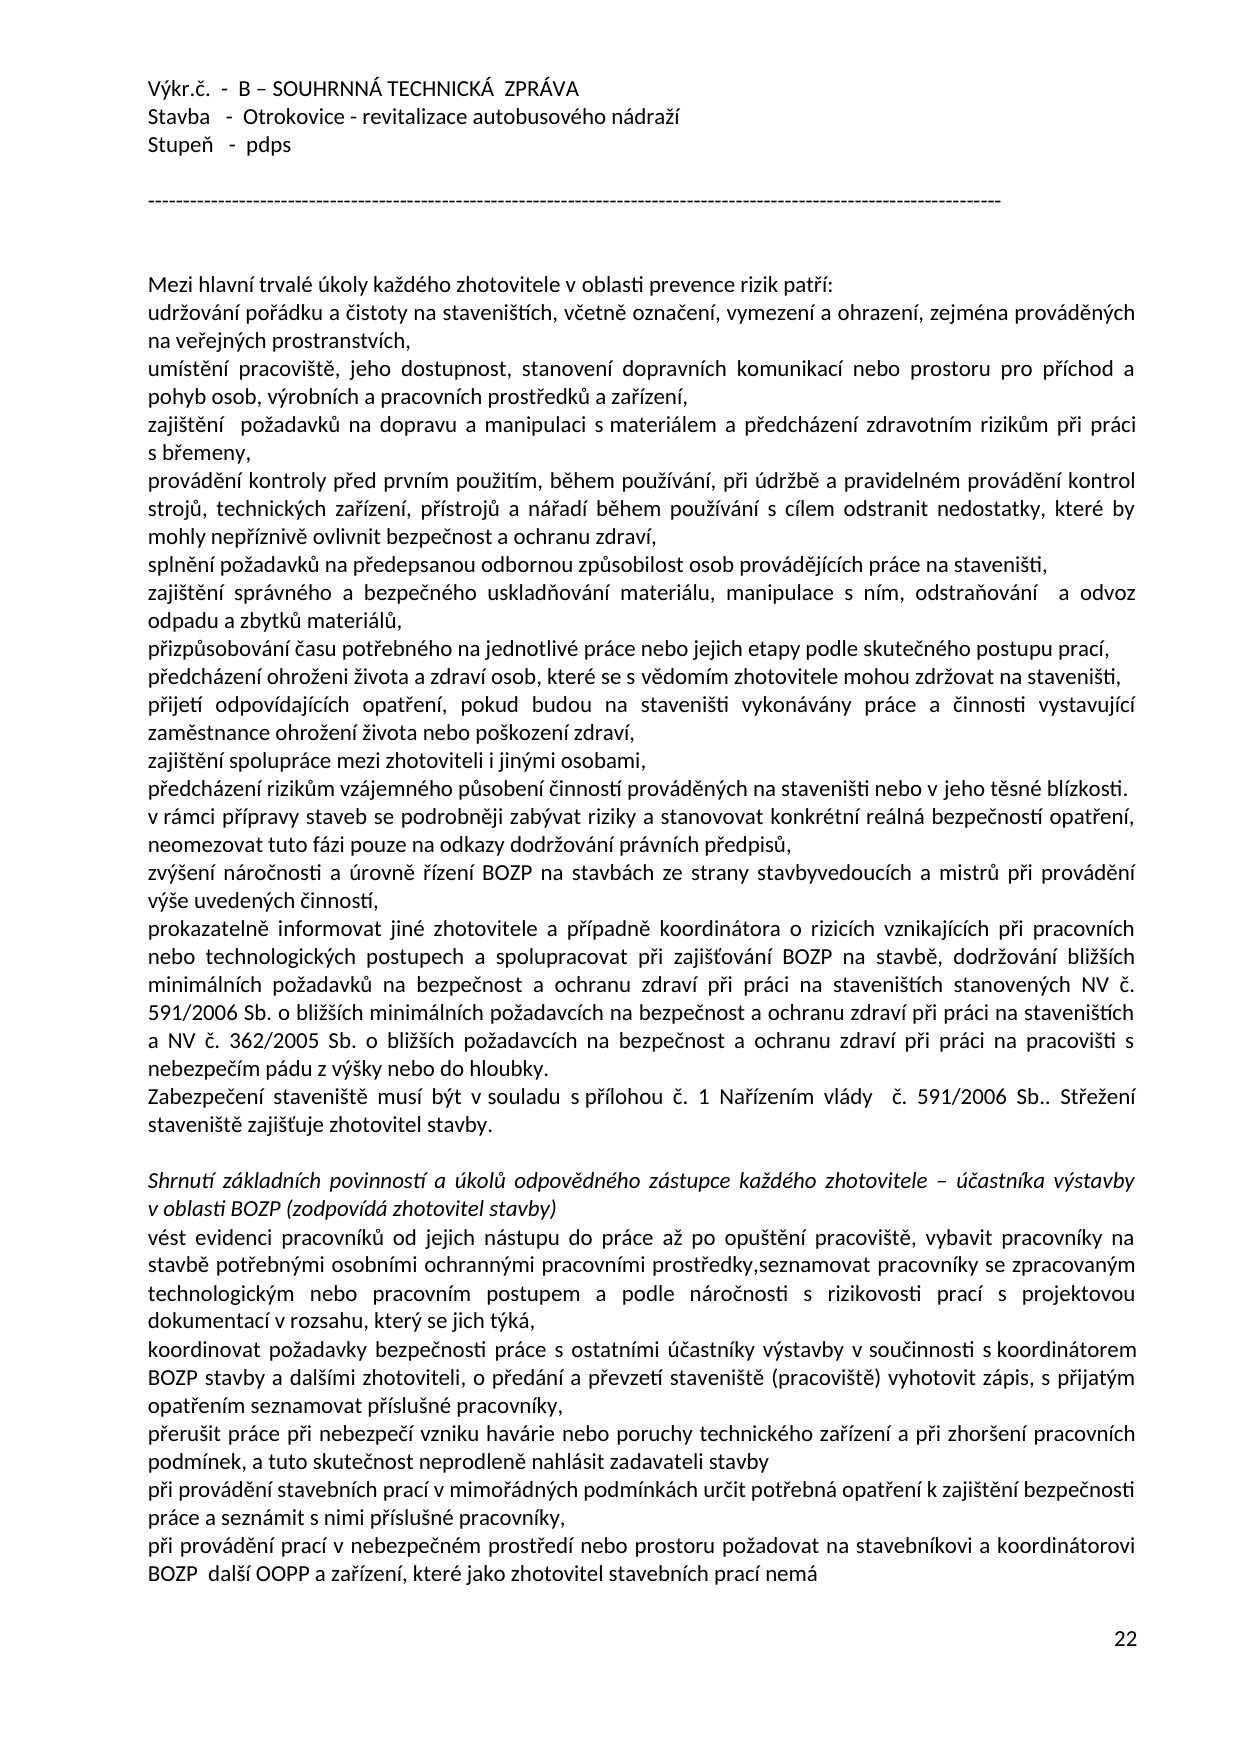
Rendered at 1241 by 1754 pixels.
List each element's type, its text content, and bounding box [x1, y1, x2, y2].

text zajištění správného a bezpečného uskladňování materiálu, manipulace s ním, odstraňování a odvoz odpadu a zbytků materiálů, [148, 578, 1137, 634]
text vést evidenci pracovníků od jejich nástupu do práce až po opuštění pracoviště, vybavit pracovníky na stavbě potřebnými osobními ochrannými pracovními prostředky,seznamovat pracovníky se zpracovaným technologickým nebo pracovním postupem a podle náročnosti s rizikovosti prací s projektovou dokumentací v rozsahu, který se jich týká, [148, 1223, 1137, 1335]
text splnění požadavků na předepsanou odbornou způsobilost osob provádějících práce na staveništi, [148, 550, 1137, 578]
text zvýšení náročnosti a úrovně řízení BOZP na stavbách ze strany stavbyvedoucích a mistrů při provádění výše uvedených činností, [148, 858, 1137, 914]
text udržování pořádku a čistoty na staveništích, včetně označení, vymezení a ohrazení, zejména prováděných na veřejných prostranstvích, [148, 298, 1137, 354]
text zajištění požadavků na dopravu a manipulaci s materiálem a předcházení zdravotním rizikům při práci s břemeny, [148, 410, 1137, 466]
text při provádění stavebních prací v mimořádných podmínkách určit potřebná opatření k zajištění bezpečnosti práce a seznámit s nimi příslušné pracovníky, [148, 1475, 1137, 1531]
text přijetí odpovídajících opatření, pokud budou na staveništi vykonávány práce a činnosti vystavující zaměstnance ohrožení života nebo poškození zdraví, [148, 690, 1137, 746]
text umístění pracoviště, jeho dostupnost, stanovení dopravních komunikací nebo prostoru pro příchod a pohyb osob, výrobních a pracovních prostředků a zařízení, [148, 354, 1137, 410]
text při provádění prací v nebezpečném prostředí nebo prostoru požadovat na stavebníkovi a koordinátorovi BOZP další OOPP a zařízení, které jako zhotovitel stavebních prací nemá [148, 1531, 1137, 1587]
text přizpůsobování času potřebného na jednotlivé práce nebo jejich etapy podle skutečného postupu prací, [148, 634, 1137, 662]
text Mezi hlavní trvalé úkoly každého zhotovitele v oblasti prevence rizik patří: [148, 270, 1137, 298]
text provádění kontroly před prvním použitím, během používání, při údržbě a pravidelném provádění kontrol strojů, technických zařízení, přístrojů a nářadí během používání s cílem odstranit nedostatky, které by mohly nepříznivě ovlivnit bezpečnost a ochranu zdraví, [148, 466, 1137, 550]
text koordinovat požadavky bezpečnosti práce s ostatními účastníky výstavby v součinnosti s koordinátorem BOZP stavby a dalšími zhotoviteli, o předání a převzetí staveniště (pracoviště) vyhotovit zápis, s přijatým opatřením seznamovat příslušné pracovníky, [148, 1335, 1137, 1419]
text přerušit práce při nebezpečí vzniku havárie nebo poruchy technického zařízení a při zhoršení pracovních podmínek, a tuto skutečnost neprodleně nahlásit zadavateli stavby [148, 1419, 1137, 1475]
text předcházení ohroženi života a zdraví osob, které se s vědomím zhotovitele mohou zdržovat na staveništi, [148, 662, 1137, 690]
text Zabezpečení staveniště musí být v souladu s přílohou č. 1 Nařízením vlády č. 591/2006 Sb.. Střežení staveniště zajišťuje zhotovitel stavby. [148, 1082, 1137, 1138]
text Shrnutí základních povinností a úkolů odpovědného zástupce každého zhotovitele – účastníka výstavby v oblasti BOZP (zodpovídá zhotovitel stavby) [148, 1167, 1137, 1223]
text zajištění spolupráce mezi zhotoviteli i jinými osobami, [148, 746, 1137, 774]
text předcházení rizikům vzájemného působení činností prováděných na staveništi nebo v jeho těsné blízkosti. [148, 774, 1137, 802]
text prokazatelně informovat jiné zhotovitele a případně koordinátora o rizicích vznikajících při pracovních nebo technologických postupech a spolupracovat při zajišťování BOZP na stavbě, dodržování bližších minimálních požadavků na bezpečnost a ochranu zdraví při práci na staveništích stanovených NV č. 591/2006 Sb. o bližších minimálních požadavcích na bezpečnost a ochranu zdraví při práci na staveništích a NV č. 362/2005 Sb. o bližších požadavcích na bezpečnost a ochranu zdraví při práci na pracovišti s nebezpečím pádu z výšky nebo do hloubky. [148, 914, 1137, 1082]
text v rámci přípravy staveb se podrobněji zabývat riziky a stanovovat konkrétní reálná bezpečností opatření, neomezovat tuto fázi pouze na odkazy dodržování právních předpisů, [148, 802, 1137, 858]
